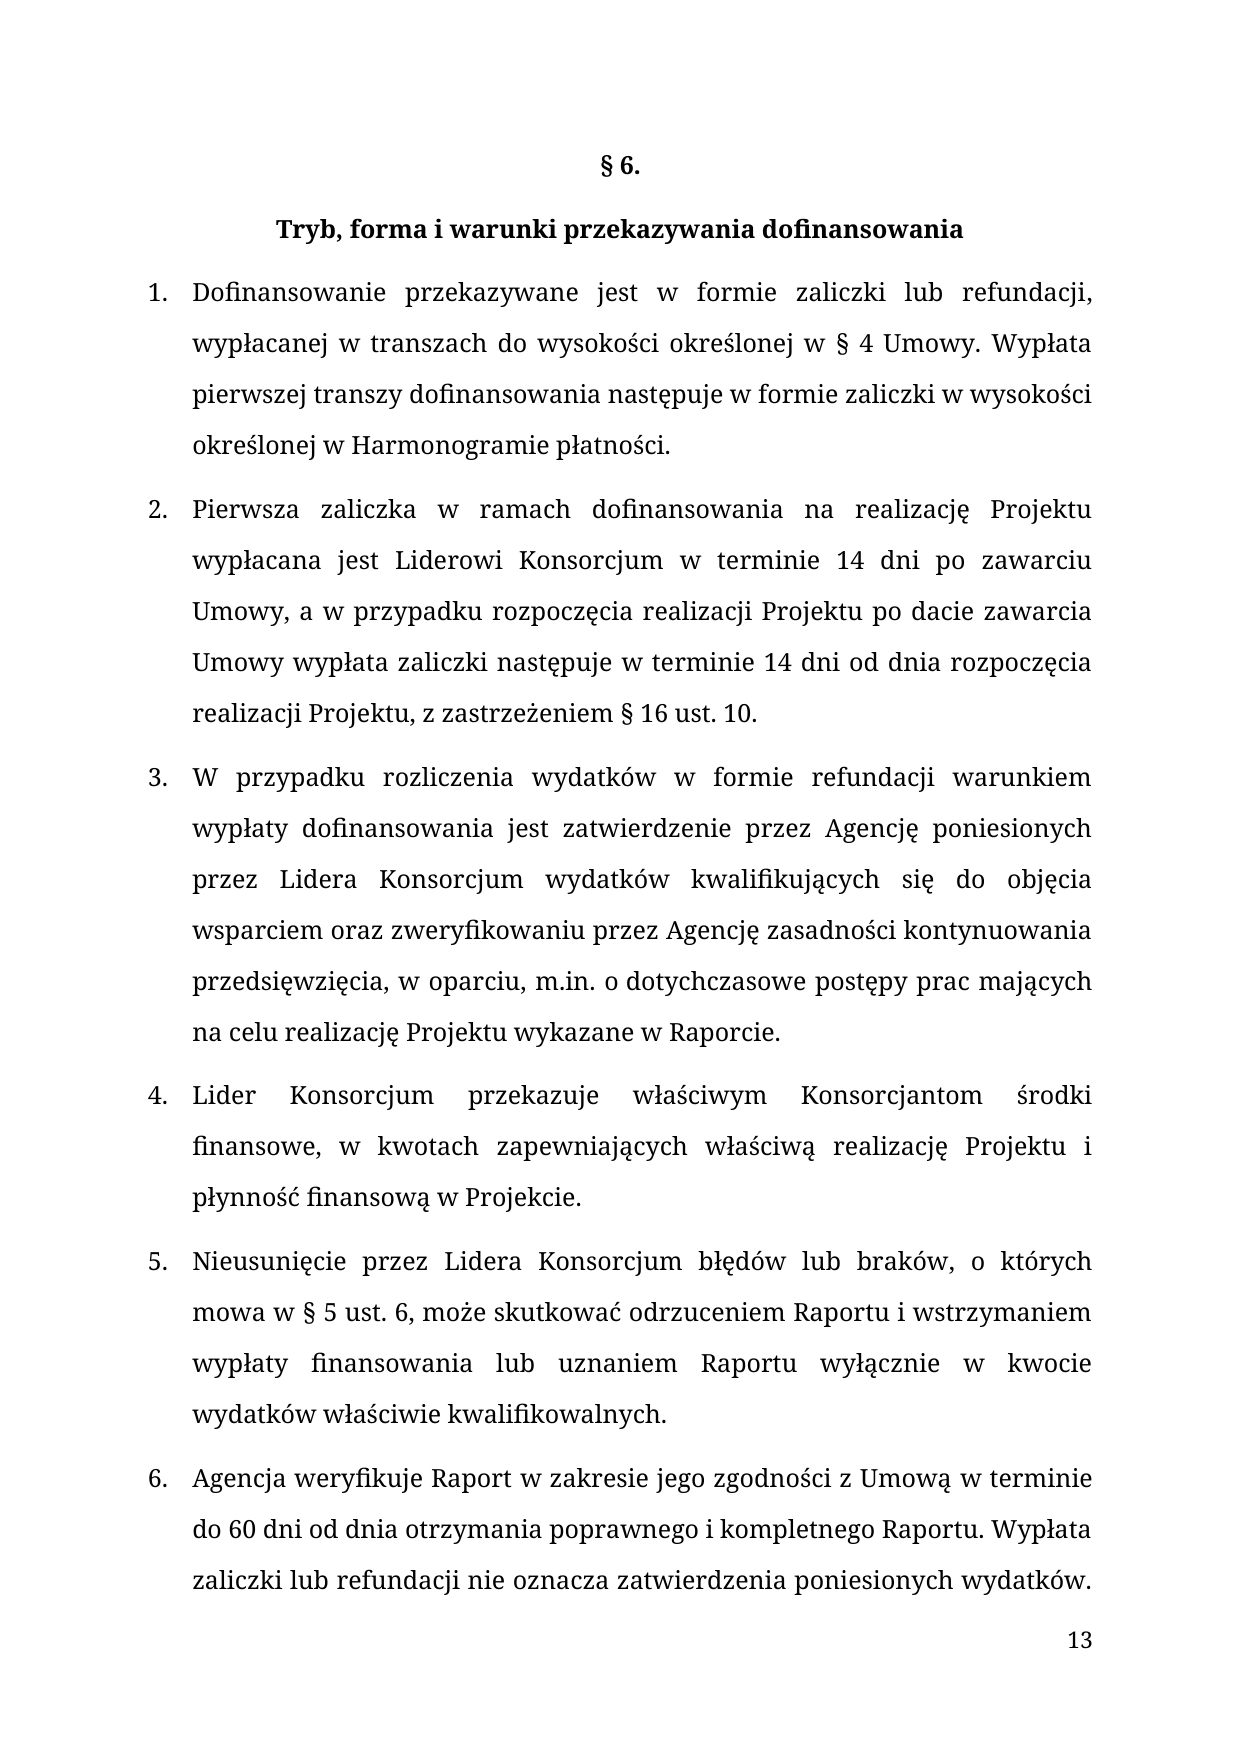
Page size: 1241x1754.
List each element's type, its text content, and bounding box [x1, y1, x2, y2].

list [148, 1460, 1093, 1596]
list W przypadku rozliczenia wydatków w formie refundacji warunkiem wypłaty dofinansowania jest zatwierdzenie przez Agencję poniesionych przez Lidera Konsorcjum wydatków kwalifikujących się do objęcia wsparciem oraz zweryfikowaniu przez Agencję zasadności kontynuowania przedsięwzięcia, w oparciu, m.in. o dotychczasowe postępy prac mających na celu realizację Projektu wykazane w Raporcie. [148, 759, 1093, 1048]
list Nieusunięcie przez Lidera Konsorcjum błędów lub braków, o których mowa w § 5 ust. 6, może skutkować odrzuceniem Raportu i wstrzymaniem wypłaty finansowania lub uznaniem Raportu wyłącznie w kwocie wydatków właściwie kwalifikowalnych. [148, 1243, 1093, 1431]
list Pierwsza zaliczka w ramach dofinansowania na realizację Projektu wypłacana jest Liderowi Konsorcjum w terminie 14 dni po zawarciu Umowy, a w przypadku rozpoczęcia realizacji Projektu po dacie zawarcia Umowy wypłata zaliczki następuje w terminie 14 dni od dnia rozpoczęcia realizacji Projektu, z zastrzeżeniem § 16 ust. 10. [148, 491, 1093, 730]
list Lider Konsorcjum przekazuje właściwym Konsorcjantom środki finansowe, w kwotach zapewniających właściwą realizację Projektu i płynność finansową w Projekcie. [148, 1078, 1093, 1214]
subtitle § 6. [148, 148, 1093, 182]
subtitle Tryb, forma i warunki przekazywania dofinansowania [148, 211, 1093, 245]
list Dofinansowanie przekazywane jest w formie zaliczki lub refundacji, wypłacanej w transzach do wysokości określonej w § 4 Umowy. Wypłata pierwszej transzy dofinansowania następuje w formie zaliczki w wysokości określonej w Harmonogramie płatności. [148, 275, 1093, 462]
